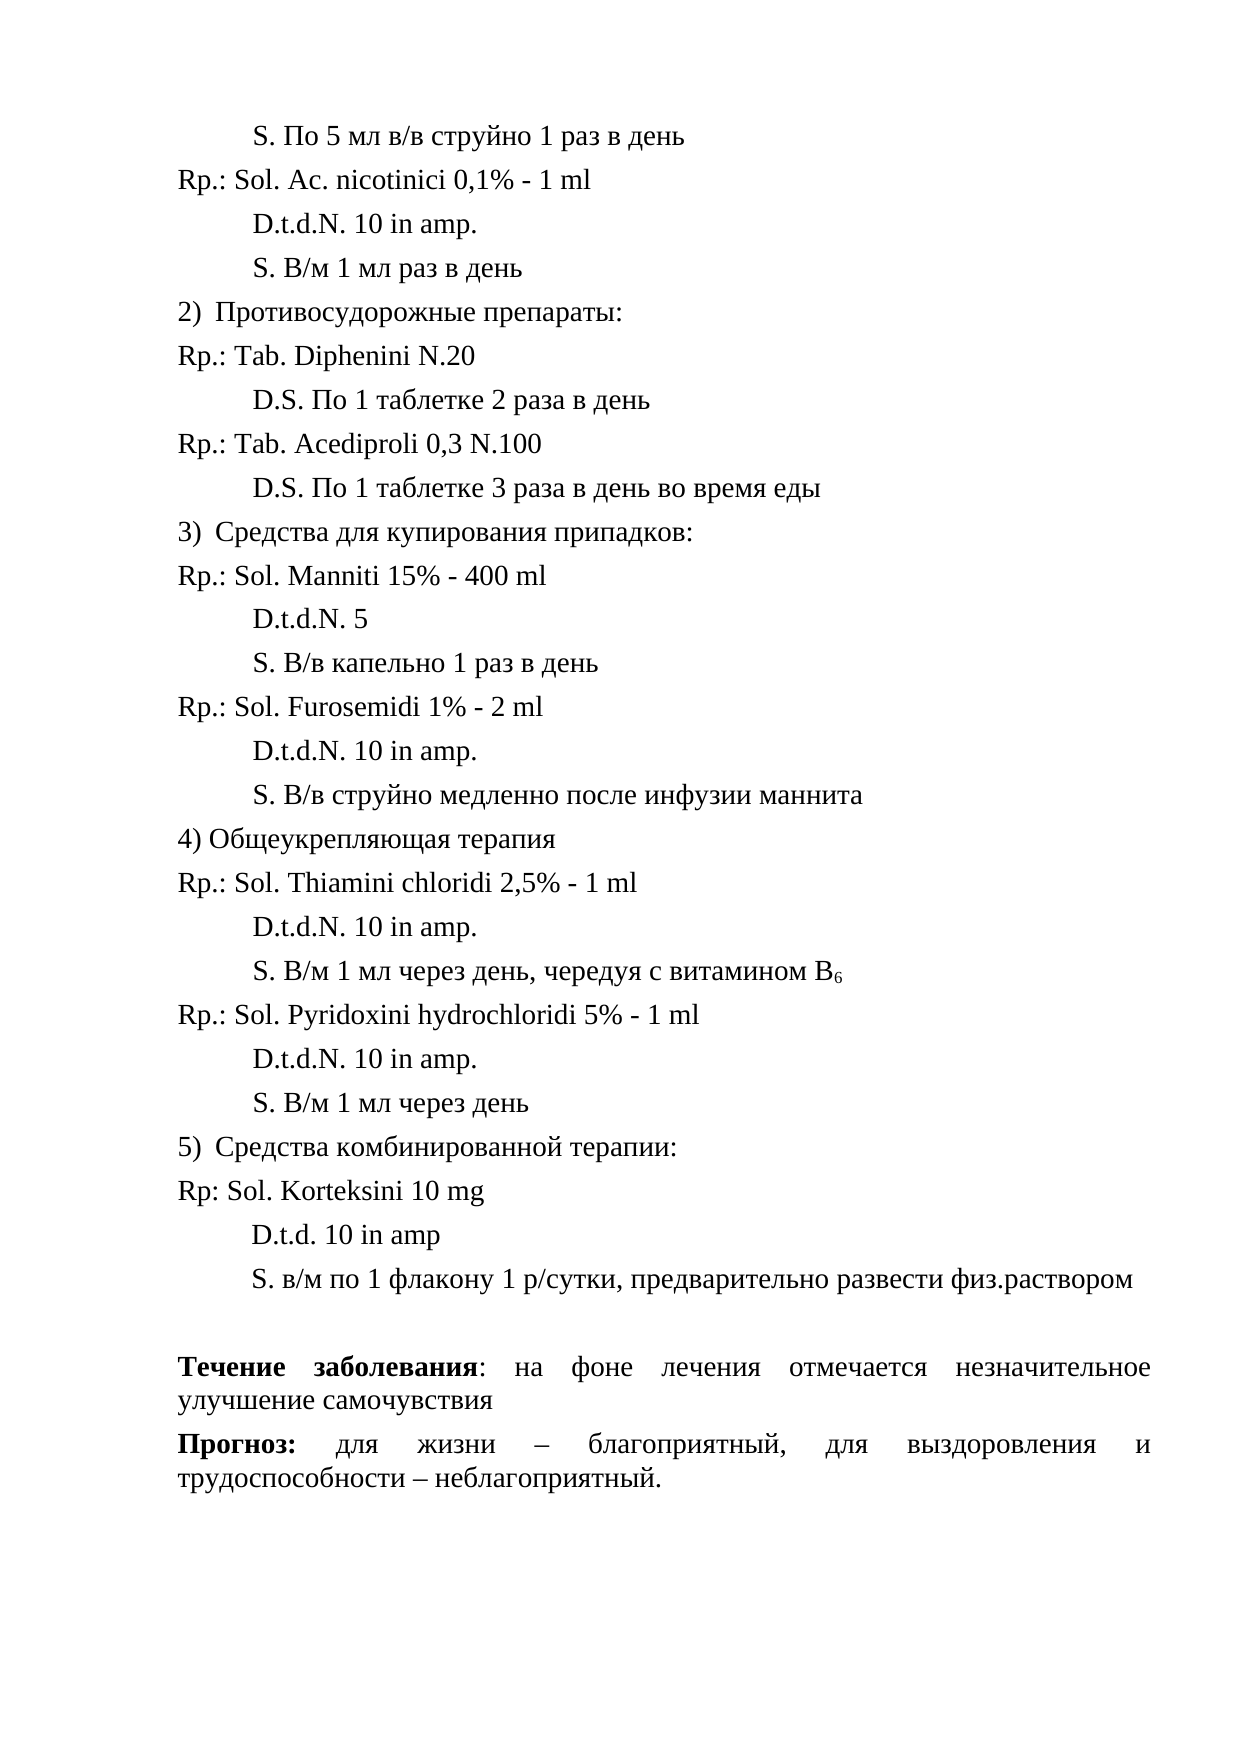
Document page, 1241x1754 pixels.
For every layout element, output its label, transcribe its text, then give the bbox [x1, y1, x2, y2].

text S. В/м 1 мл раз в день [177, 250, 1152, 283]
list Противосудорожные препараты: [177, 294, 1152, 327]
list Средства для купирования припадков: [177, 514, 1152, 547]
text Rp.: Sol. Thiamini chloridi 2,5% - 1 ml [177, 865, 1152, 899]
text D.t.d.N. 10 in amp. [177, 909, 1152, 943]
text Rp.: Sol. Manniti 15% - 400 ml [177, 558, 1152, 591]
text S. В/в капельно 1 раз в день [177, 646, 1152, 679]
text D.t.d.N. 10 in amp. [177, 206, 1152, 239]
text 4) Общеукрепляющая терапия [177, 821, 1152, 855]
text Прогноз: для жизни – благоприятный, для выздоровления и трудоспособности – неблагоприятный. [177, 1426, 1152, 1493]
text D.S. По 1 таблетке 3 раза в день во время еды [177, 470, 1152, 503]
text D.t.d.N. 10 in amp. [177, 733, 1152, 767]
text Течение заболевания: на фоне лечения отмечается незначительное улучшение самочувствия [177, 1349, 1152, 1416]
text S. В/м 1 мл через день, чередуя с витамином В6 [177, 953, 1152, 987]
text Rp.: Sol. Pyridoxini hydrochloridi 5% - 1 ml [177, 997, 1152, 1031]
text S. В/в струйно медленно после инфузии маннита [177, 777, 1152, 811]
text S. По 5 мл в/в струйно 1 раз в день [177, 118, 1152, 152]
text D.t.d.N. 10 in amp. [177, 1041, 1152, 1075]
list Средства комбинированной терапии: [177, 1129, 1152, 1163]
text Rp: Sol. Korteksini 10 mg [177, 1173, 1152, 1207]
text Rp.: Tab. Diphenini N.20 [177, 338, 1152, 371]
text D.t.d. 10 in amp [177, 1217, 1152, 1251]
text Rp.: Tab. Acediproli 0,3 N.100 [177, 426, 1152, 459]
text Rp.: Sol. Furosemidi 1% - 2 ml [177, 689, 1152, 723]
text D.S. По 1 таблетке 2 раза в день [177, 382, 1152, 415]
text Rp.: Sol. Ac. nicotinici 0,1% - 1 ml [177, 162, 1152, 196]
text S. В/м 1 мл через день [177, 1085, 1152, 1119]
text D.t.d.N. 5 [177, 602, 1152, 635]
text S. в/м по 1 флакону 1 р/сутки, предварительно развести физ.раствором [177, 1261, 1152, 1294]
